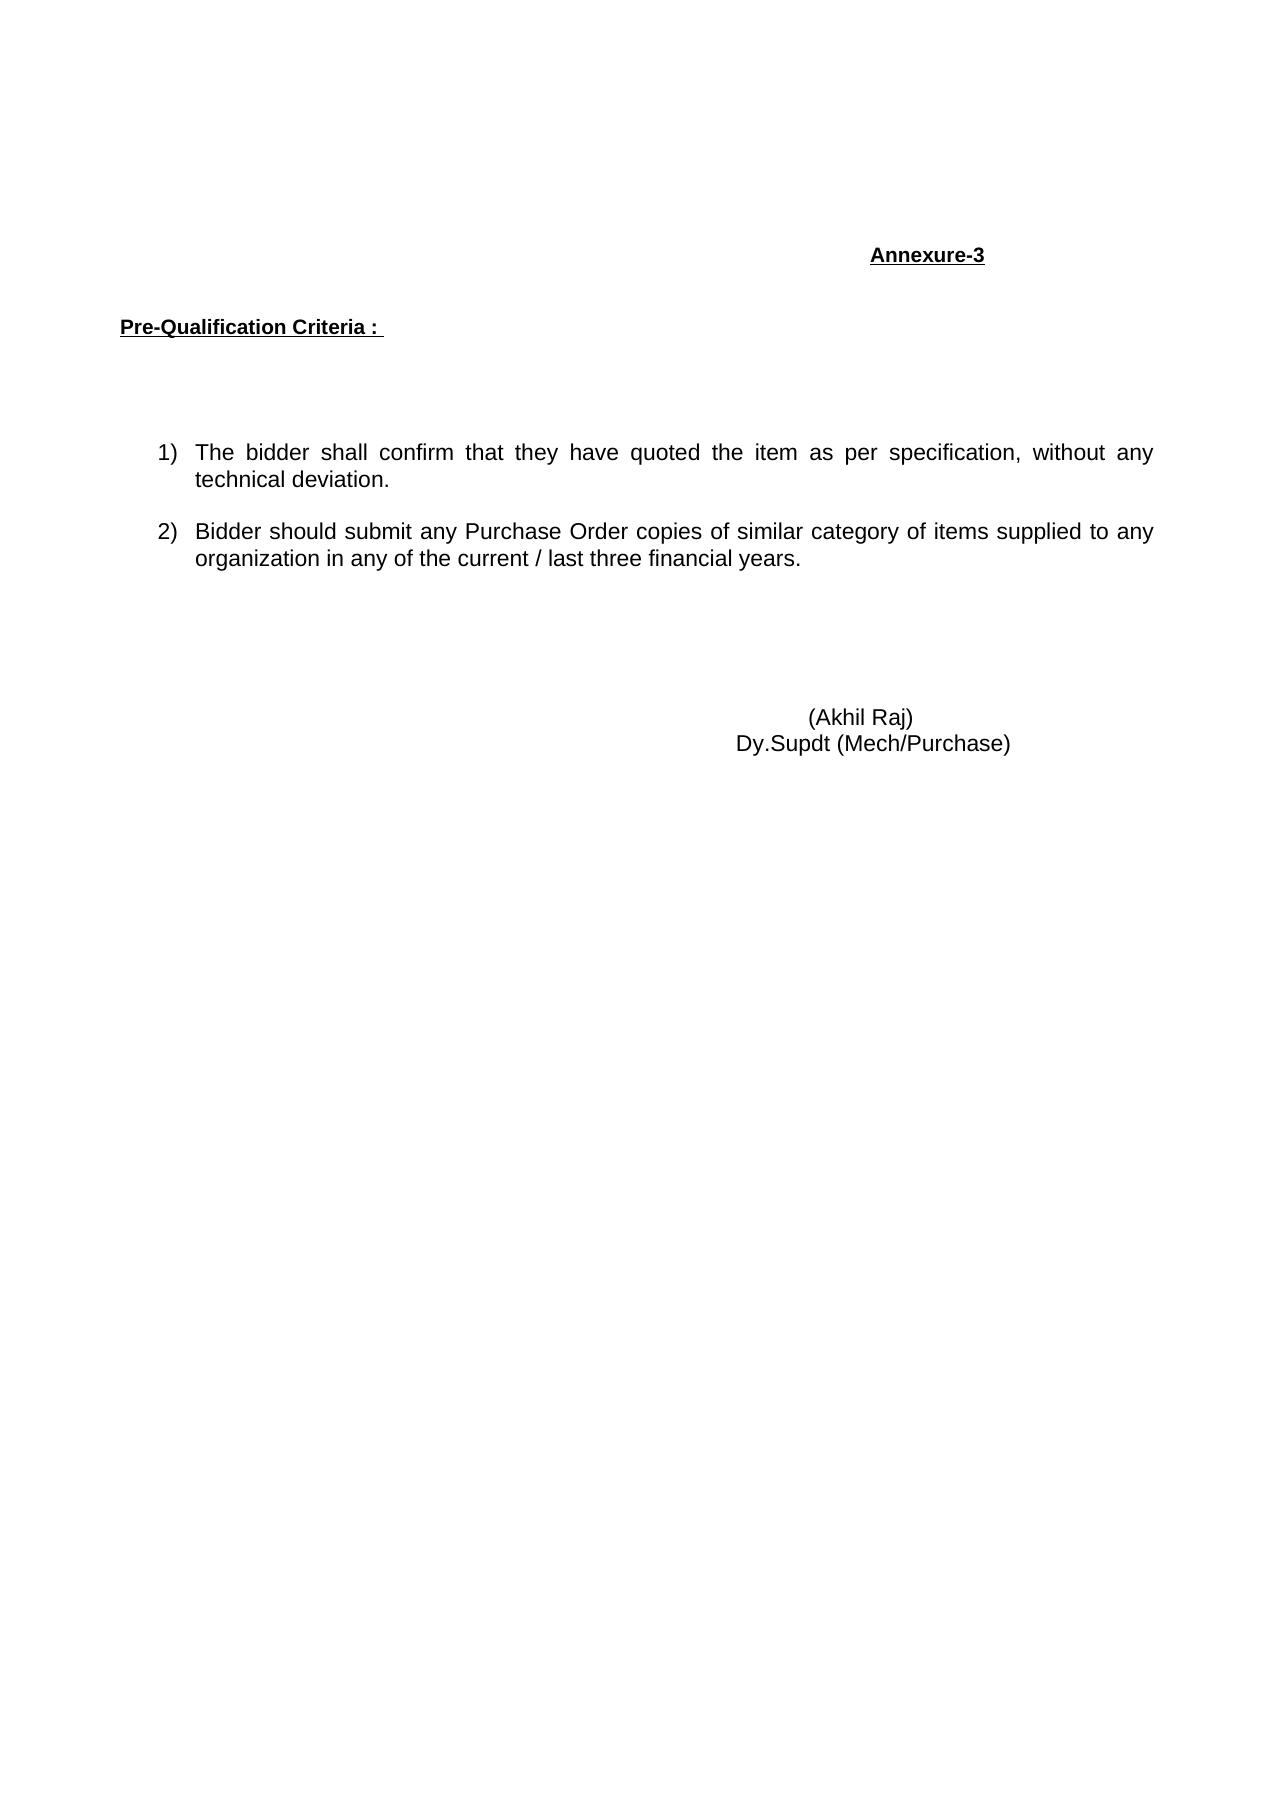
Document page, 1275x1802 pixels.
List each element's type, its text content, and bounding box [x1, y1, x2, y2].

list (Akhil Raj) [195, 704, 1155, 730]
list Bidder should submit any Purchase Order copies of similar category of items supplied to any organization in any of the current / last three financial years. [157, 518, 1155, 571]
list The bidder shall confirm that they have quoted the item as per specification, without any technical deviation. [157, 439, 1155, 492]
text Pre-Qualification Criteria : [120, 314, 1155, 338]
text Annexure-3 [795, 243, 1155, 267]
list Dy.Supdt (Mech/Purchase) [195, 730, 1155, 756]
